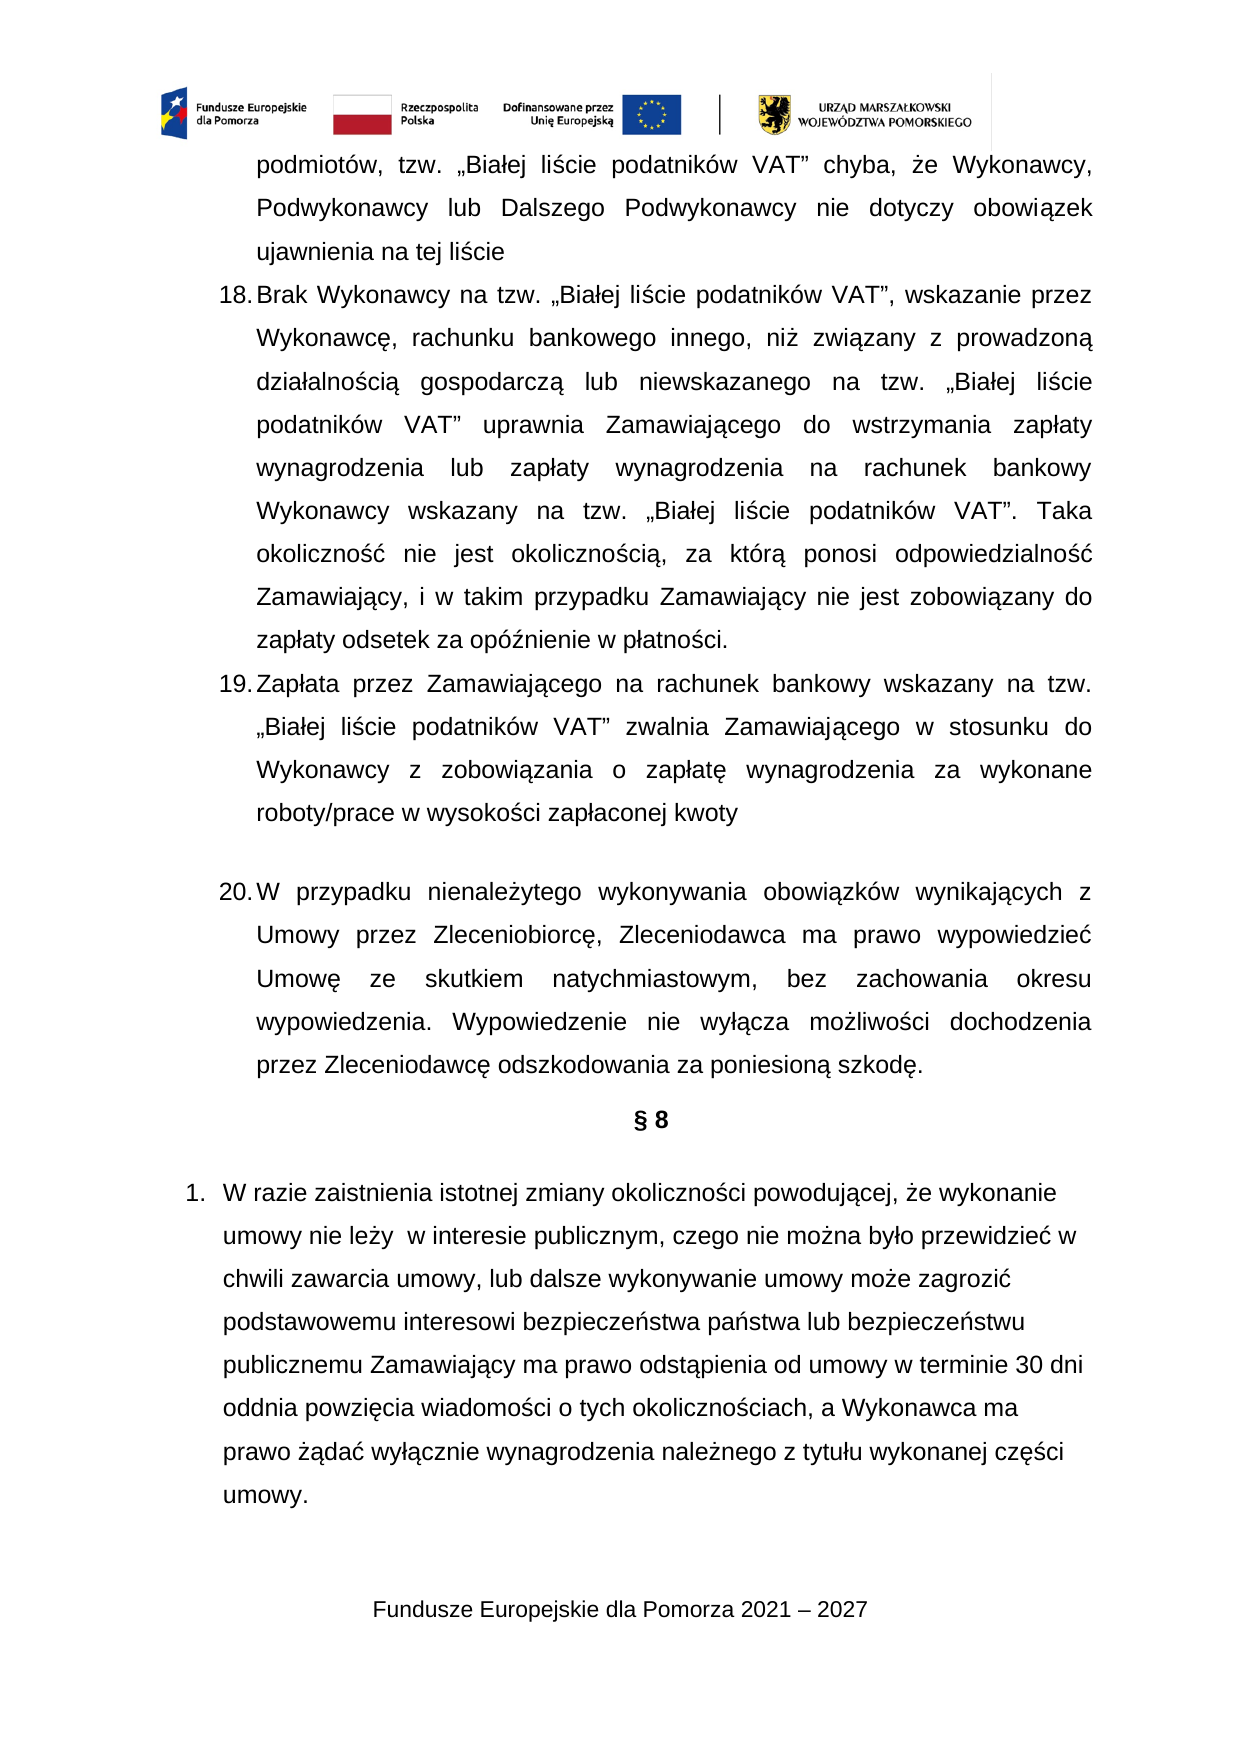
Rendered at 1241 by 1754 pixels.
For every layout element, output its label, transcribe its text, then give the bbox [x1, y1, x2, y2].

list Brak Wykonawcy na tzw. „Białej liście podatników VAT”, wskazanie przez Wykonawcę, rachunku bankowego innego, niż związany z prowadzoną działalnością gospodarczą lub niewskazanego na tzw. „Białej liście podatników VAT” uprawnia Zamawiającego do wstrzymania zapłaty wynagrodzenia lub zapłaty wynagrodzenia na rachunek bankowy Wykonawcy wskazany na tzw. „Białej liście podatników VAT”. Taka okoliczność nie jest okolicznością, za którą ponosi odpowiedzialność Zamawiający, i w takim przypadku Zamawiający nie jest zobowiązany do zapłaty odsetek za opóźnienie w płatności. [218, 280, 1093, 654]
list W przypadku nienależytego wykonywania obowiązków wynikających z Umowy przez Zleceniobiorcę, Zleceniodawca ma prawo wypowiedzieć Umowę ze skutkiem natychmiastowym, bez zachowania okresu wypowiedzenia. Wypowiedzenie nie wyłącza możliwości dochodzenia przez Zleceniodawcę odszkodowania za poniesioną szkodę. [218, 877, 1093, 1078]
picture [147, 73, 992, 151]
list Zapłata przez Zamawiającego na rachunek bankowy wskazany na tzw. „Białej liście podatników VAT” zwalnia Zamawiającego w stosunku do Wykonawcy z zobowiązania o zapłatę wynagrodzenia za wykonane roboty/prace w wysokości zapłaconej kwoty [218, 669, 1093, 827]
text § 8 [148, 1105, 1093, 1134]
list W razie zaistnienia istotnej zmiany okoliczności powodującej, że wykonanie umowy nie leży w interesie publicznym, czego nie można było przewidzieć w chwili zawarcia umowy, lub dalsze wykonywanie umowy może zagrozić podstawowemu interesowi bezpieczeństwa państwa lub bezpieczeństwu publicznemu Zamawiający ma prawo odstąpienia od umowy w terminie 30 dni oddnia powzięcia wiadomości o tych okolicznościach, a Wykonawca ma prawo żądać wyłącznie wynagrodzenia należnego z tytułu wykonanej części umowy. [185, 1178, 1093, 1508]
